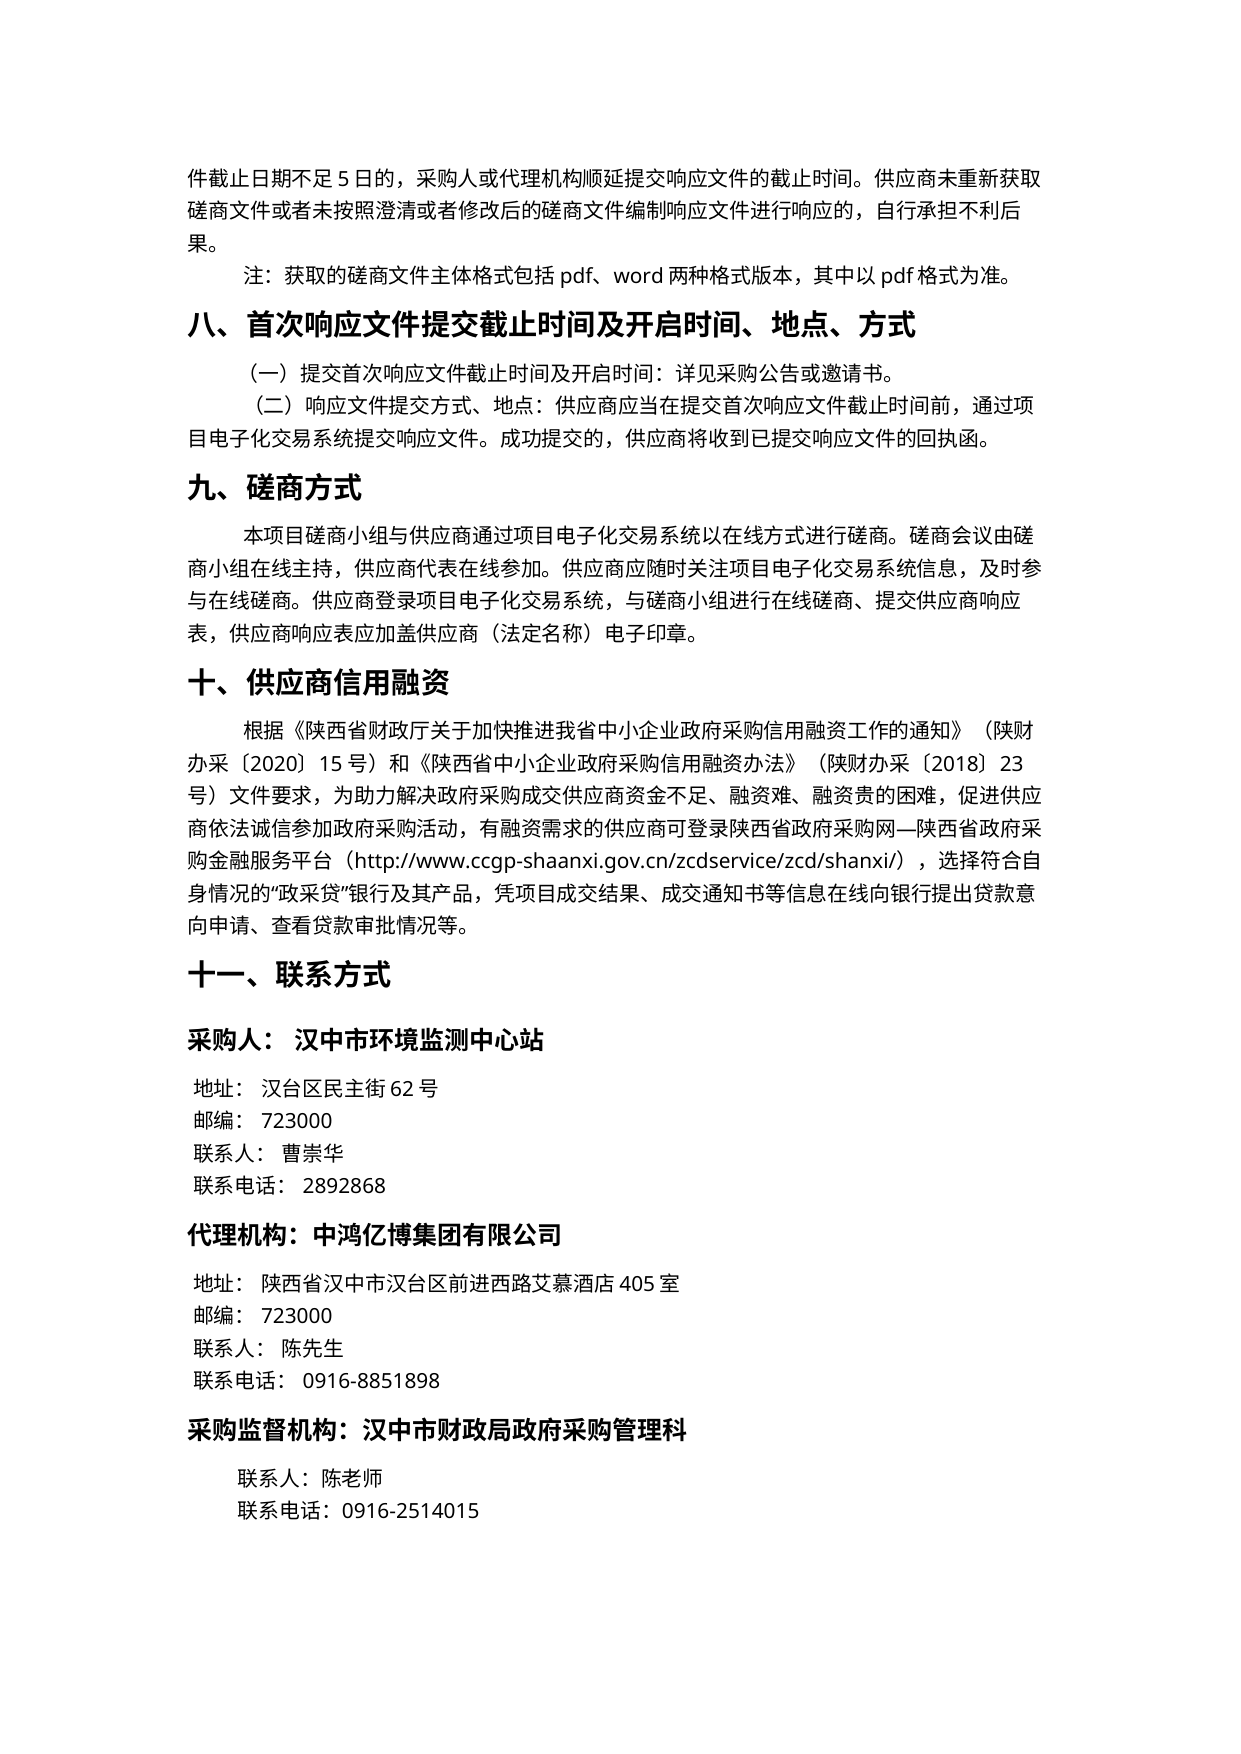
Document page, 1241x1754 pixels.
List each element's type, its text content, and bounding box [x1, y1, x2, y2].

text 邮编： 723000 [187, 1104, 1053, 1137]
text 地址： 汉台区民主街62号 [187, 1072, 1053, 1104]
text 注：获取的磋商文件主体格式包括pdf、word两种格式版本，其中以pdf格式为准。 [187, 259, 1053, 292]
text 采购监督机构：汉中市财政局政府采购管理科 [187, 1397, 1053, 1462]
text 根据《陕西省财政厅关于加快推进我省中小企业政府采购信用融资工作的通知》（陕财办采〔2020〕15 号）和《陕西省中小企业政府采购信用融资办法》（陕财办采〔2018〕23 号）文件要求，为助力解决政府采购成交供应商资金不足、融资难、融资贵的困难，促进供应商依法诚信参加政府采购活动，有融资需求的供应商可登录陕西省政府采购网—陕西省政府采购金融服务平台（http://www.ccgp-shaanxi.gov.cn/zcdservice/zcd/shanxi/），选择符合自身情况的“政采贷”银行及其产品，凭项目成交结果、成交通知书等信息在线向银行提出贷款意向申请、查看贷款审批情况等。 [187, 714, 1053, 942]
text 联系人：陈老师 [187, 1462, 1053, 1494]
text 联系人： 陈先生 [187, 1332, 1053, 1364]
text 十一、联系方式 [187, 942, 1053, 1007]
text 联系电话：0916-2514015 [187, 1494, 1053, 1527]
text 邮编： 723000 [187, 1299, 1053, 1332]
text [187, 162, 1053, 259]
text 代理机构：中鸿亿博集团有限公司 [187, 1202, 1053, 1267]
text 联系人： 曹崇华 [187, 1137, 1053, 1169]
text 本项目磋商小组与供应商通过项目电子化交易系统以在线方式进行磋商。磋商会议由磋商小组在线主持，供应商代表在线参加。供应商应随时关注项目电子化交易系统信息，及时参与在线磋商。供应商登录项目电子化交易系统，与磋商小组进行在线磋商、提交供应商响应表，供应商响应表应加盖供应商（法定名称）电子印章。 [187, 519, 1053, 649]
text 九、磋商方式 [187, 454, 1053, 519]
text 采购人： 汉中市环境监测中心站 [187, 1007, 1053, 1072]
text 联系电话： 2892868 [187, 1169, 1053, 1202]
text 联系电话： 0916-8851898 [187, 1364, 1053, 1397]
text （一）提交首次响应文件截止时间及开启时间：详见采购公告或邀请书。 [187, 357, 1053, 389]
text （二）响应文件提交方式、地点：供应商应当在提交首次响应文件截止时间前，通过项目电子化交易系统提交响应文件。成功提交的，供应商将收到已提交响应文件的回执函。 [187, 389, 1053, 454]
text 八、首次响应文件提交截止时间及开启时间、地点、方式 [187, 292, 1053, 357]
text 十、供应商信用融资 [187, 649, 1053, 714]
text 地址： 陕西省汉中市汉台区前进西路艾慕酒店405室 [187, 1267, 1053, 1299]
